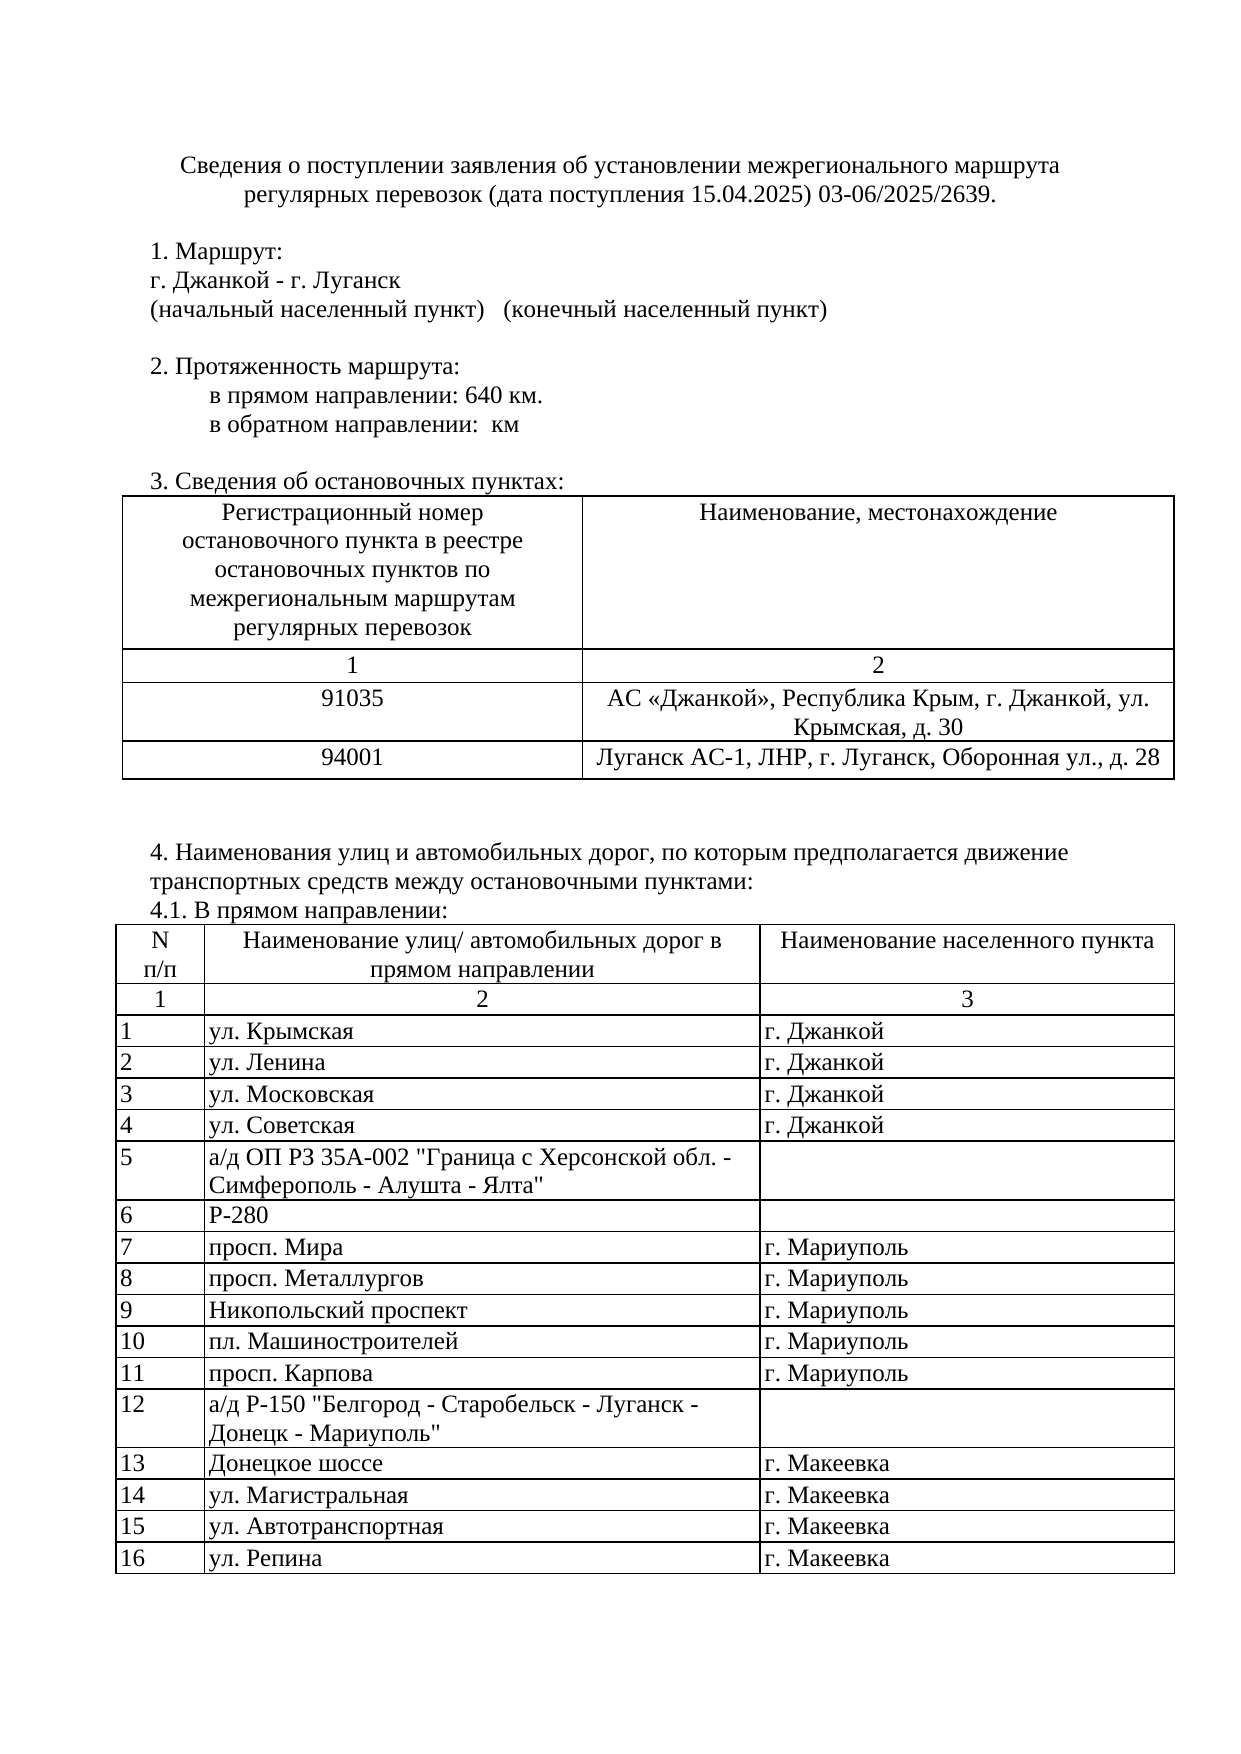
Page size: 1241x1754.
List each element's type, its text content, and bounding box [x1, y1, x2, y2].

table_header Наименование, местонахождение [583, 497, 1173, 648]
table_cell 5 [117, 1142, 204, 1199]
table_cell ул. Магистральная [205, 1480, 759, 1510]
table_cell 8 [117, 1264, 204, 1293]
table_cell АС «Джанкой», Республика Крым, г. Джанкой, ул. Крымская, д. 30 [583, 683, 1173, 740]
text в прямом направлении: 640 км. [150, 380, 1090, 409]
table_cell а/д Р-150 "Белгород - Старобельск - Луганск - Донецк - Мариуполь" [205, 1390, 759, 1447]
table_cell г. Мариуполь [761, 1358, 1174, 1388]
table_cell 11 [117, 1358, 204, 1388]
table_cell г. Макеевка [761, 1511, 1174, 1541]
table_cell 14 [117, 1480, 204, 1510]
table_cell 4 [117, 1110, 204, 1140]
table_cell г. Мариуполь [761, 1295, 1174, 1325]
table_header N п/п [117, 925, 204, 983]
table_cell [761, 1201, 1174, 1231]
table_cell Никопольский проспект [205, 1295, 759, 1325]
table_cell г. Макеевка [761, 1480, 1174, 1510]
table_cell 2 [205, 984, 759, 1014]
table_cell [761, 1390, 1174, 1447]
table_cell г. Джанкой [761, 1110, 1174, 1140]
table_cell ул. Автотранспортная [205, 1511, 759, 1541]
text г. Джанкой - г. Луганск [150, 265, 1090, 294]
table_header Наименование улиц/ автомобильных дорог в прямом направлении [205, 925, 759, 983]
text 1. Маршрут: [150, 236, 1090, 265]
table_cell 94001 [123, 742, 582, 778]
text 4. Наименования улиц и автомобильных дорог, по которым предполагается движение транспортных средств между остановочными пунктами: [150, 837, 1090, 895]
table_cell 1 [117, 984, 204, 1014]
table_cell г. Мариуполь [761, 1264, 1174, 1293]
table_cell ул. Московская [205, 1079, 759, 1108]
table_cell 2 [117, 1047, 204, 1077]
table_cell Луганск АС-1, ЛНР, г. Луганск, Оборонная ул., д. 28 [583, 742, 1173, 778]
table_cell г. Мариуполь [761, 1232, 1174, 1262]
table_cell [761, 1142, 1174, 1199]
table_cell 10 [117, 1327, 204, 1356]
table_cell г. Мариуполь [761, 1327, 1174, 1356]
table_cell 91035 [123, 683, 582, 740]
table_cell ул. Советская [205, 1110, 759, 1140]
table_cell г. Макеевка [761, 1543, 1174, 1573]
table_cell г. Джанкой [761, 1047, 1174, 1077]
table_header Регистрационный номер остановочного пункта в реестре остановочных пунктов по межрегиональным маршрутам регулярных перевозок [123, 497, 582, 648]
table_cell Донецкое шоссе [205, 1448, 759, 1478]
table_cell 15 [117, 1511, 204, 1541]
table_cell ул. Ленина [205, 1047, 759, 1077]
table_cell просп. Мира [205, 1232, 759, 1262]
table_cell а/д ОП РЗ 35А-002 "Граница с Херсонской обл. - Симферополь - Алушта - Ялта" [205, 1142, 759, 1199]
text 3. Сведения об остановочных пунктах: [150, 466, 1090, 495]
table_cell ул. Репина [205, 1543, 759, 1573]
table_header Наименование населенного пункта [761, 925, 1174, 983]
text Сведения о поступлении заявления об установлении межрегионального маршрута регулярных перевозок (дата поступления 15.04.2025) 03-06/2025/2639. [150, 150, 1090, 207]
table_cell 6 [117, 1201, 204, 1231]
table_cell просп. Карпова [205, 1358, 759, 1388]
table_cell г. Макеевка [761, 1448, 1174, 1478]
table_cell г. Джанкой [761, 1016, 1174, 1046]
table_cell просп. Металлургов [205, 1264, 759, 1293]
table_cell 1 [123, 650, 582, 681]
table_cell 1 [117, 1016, 204, 1046]
table_cell 2 [583, 650, 1173, 681]
table_cell 13 [117, 1448, 204, 1478]
table_cell 3 [761, 984, 1174, 1014]
table_cell 9 [117, 1295, 204, 1325]
table_cell г. Джанкой [761, 1079, 1174, 1108]
table_cell Р-280 [205, 1201, 759, 1231]
text 4.1. В прямом направлении: [150, 895, 1090, 924]
table_cell 7 [117, 1232, 204, 1262]
table_cell 3 [117, 1079, 204, 1108]
text в обратном направлении: км [150, 409, 1090, 437]
text (начальный населенный пункт) (конечный населенный пункт) [150, 294, 1090, 322]
table_cell пл. Машиностроителей [205, 1327, 759, 1356]
table_cell 12 [117, 1390, 204, 1447]
table_cell ул. Крымская [205, 1016, 759, 1046]
text 2. Протяженность маршрута: [150, 351, 1090, 380]
table_cell 16 [117, 1543, 204, 1573]
